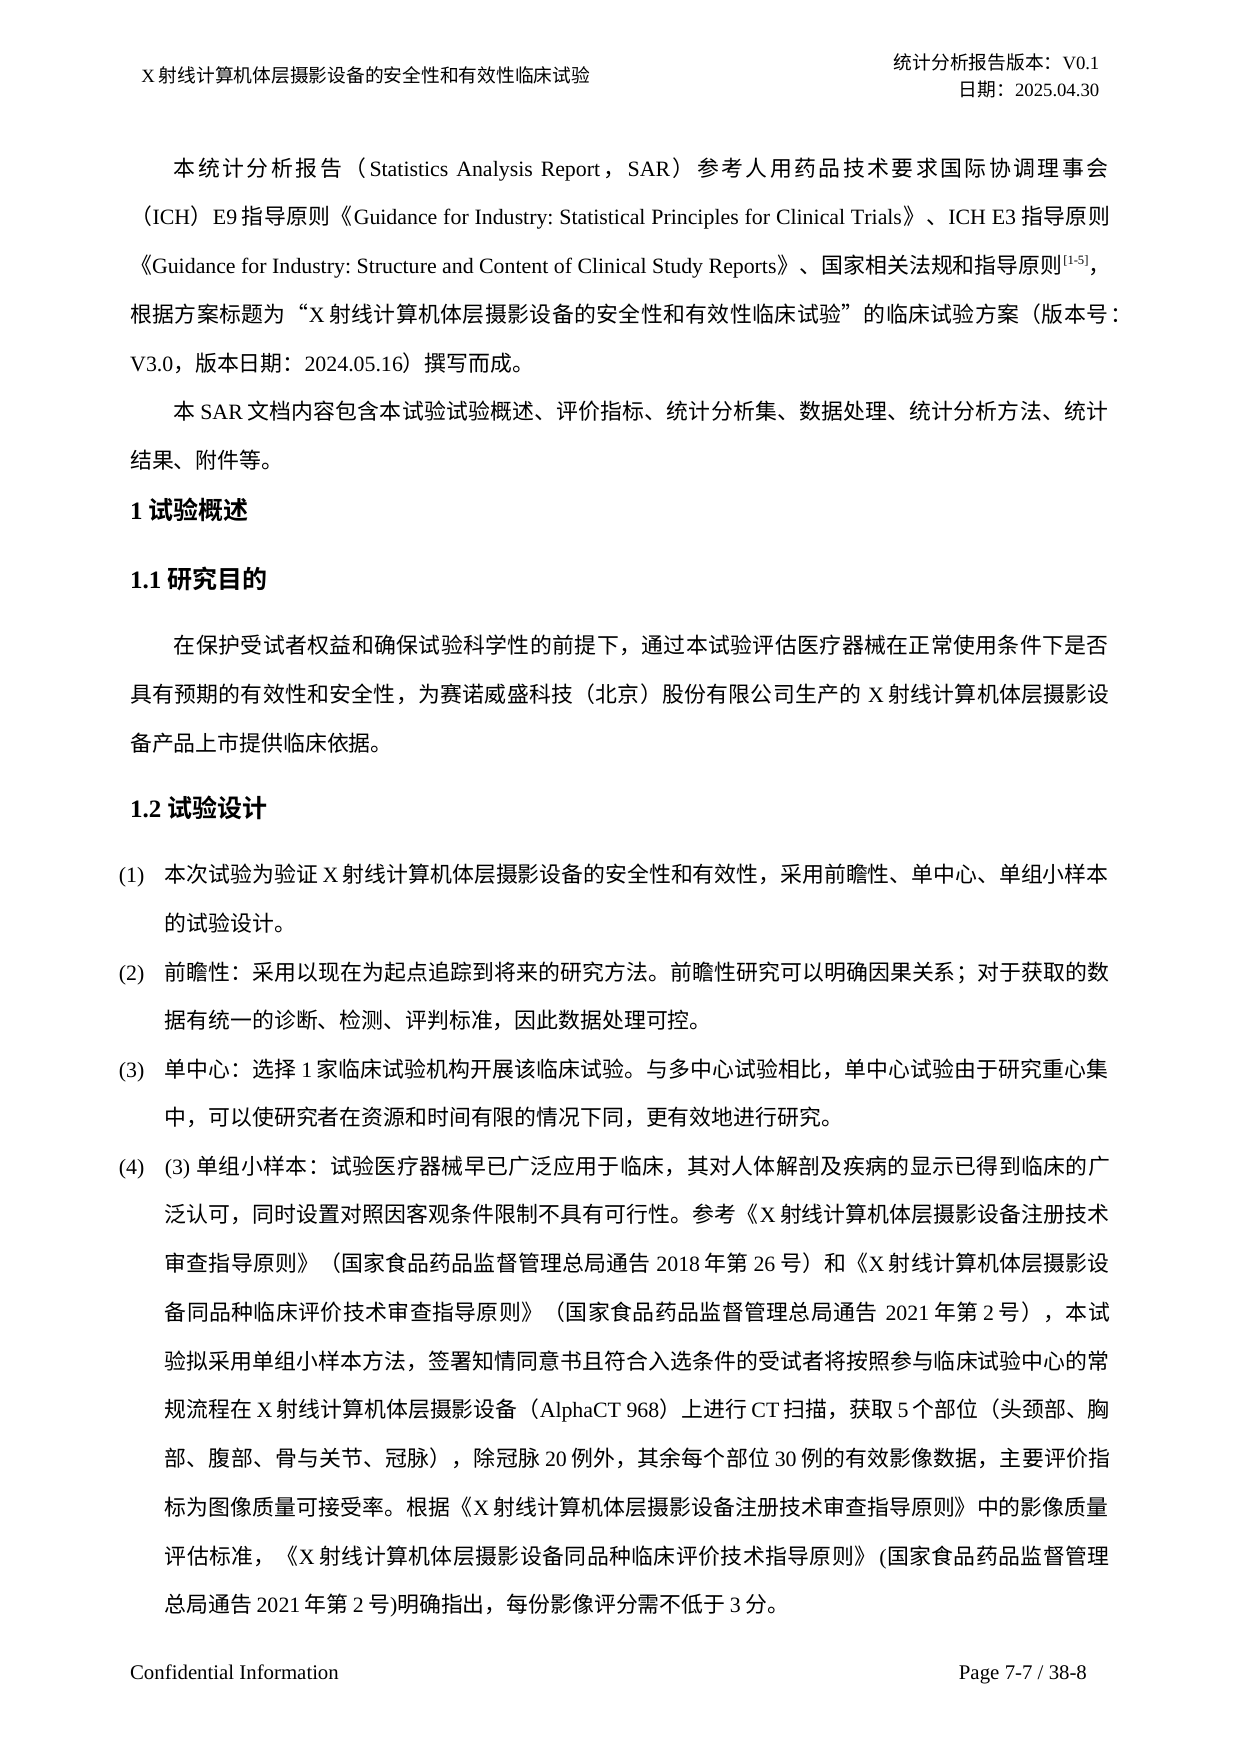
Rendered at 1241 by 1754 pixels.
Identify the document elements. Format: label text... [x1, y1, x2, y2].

text 试验概述 [130, 491, 1110, 527]
text 本统计分析报告（Statistics Analysis Report，SAR）参考人用药品技术要求国际协调理事会（ICH）E9指导原则《Guidance for Industry: Statistical Principles for Clinical Trials》、ICH E3指导原则《Guidance for Industry: Structure and Content of Clinical Study Reports》、国家相关法规和指导原则[1-5]，根据方案标题为“X射线计算机体层摄影设备的安全性和有效性临床试验”的临床试验方案（版本号：V3.0，版本日期：2024.05.16）撰写而成。 [130, 150, 1110, 378]
text 研究目的 [130, 545, 1110, 610]
text 在保护受试者权益和确保试验科学性的前提下，通过本试验评估医疗器械在正常使用条件下是否具有预期的有效性和安全性，为赛诺威盛科技（北京）股份有限公司生产的X射线计算机体层摄影设备产品上市提供临床依据。 [130, 628, 1110, 758]
list 单中心：选择1家临床试验机构开展该临床试验。与多中心试验相比，单中心试验由于研究重心集中，可以使研究者在资源和时间有限的情况下同，更有效地进行研究。 [119, 1051, 1110, 1132]
text 试验设计 [130, 774, 1110, 839]
list 前瞻性：采用以现在为起点追踪到将来的研究方法。前瞻性研究可以明确因果关系；对于获取的数据有统一的诊断、检测、评判标准，因此数据处理可控。 [119, 954, 1110, 1035]
list (3) 单组小样本：试验医疗器械早已广泛应用于临床，其对人体解剖及疾病的显示已得到临床的广泛认可，同时设置对照因客观条件限制不具有可行性。参考《X射线计算机体层摄影设备注册技术审查指导原则》（国家食品药品监督管理总局通告2018年第26号）和《X射线计算机体层摄影设备同品种临床评价技术审查指导原则》（国家食品药品监督管理总局通告2021年第2号），本试验拟采用单组小样本方法，签署知情同意书且符合入选条件的受试者将按照参与临床试验中心的常规流程在X射线计算机体层摄影设备（AlphaCT 968）上进行CT扫描，获取5个部位（头颈部、胸部、腹部、骨与关节、冠脉），除冠脉20例外，其余每个部位30例的有效影像数据，主要评价指标为图像质量可接受率。根据《X射线计算机体层摄影设备注册技术审查指导原则》中的影像质量评估标准，《X射线计算机体层摄影设备同品种临床评价技术指导原则》(国家食品药品监督管理总局通告2021年第2号)明确指出，每份影像评分需不低于3分。 [119, 1148, 1110, 1619]
text 本SAR文档内容包含本试验试验概述、评价指标、统计分析集、数据处理、统计分析方法、统计结果、附件等。 [130, 393, 1110, 475]
list 本次试验为验证X射线计算机体层摄影设备的安全性和有效性，采用前瞻性、单中心、单组小样本的试验设计。 [119, 857, 1110, 938]
